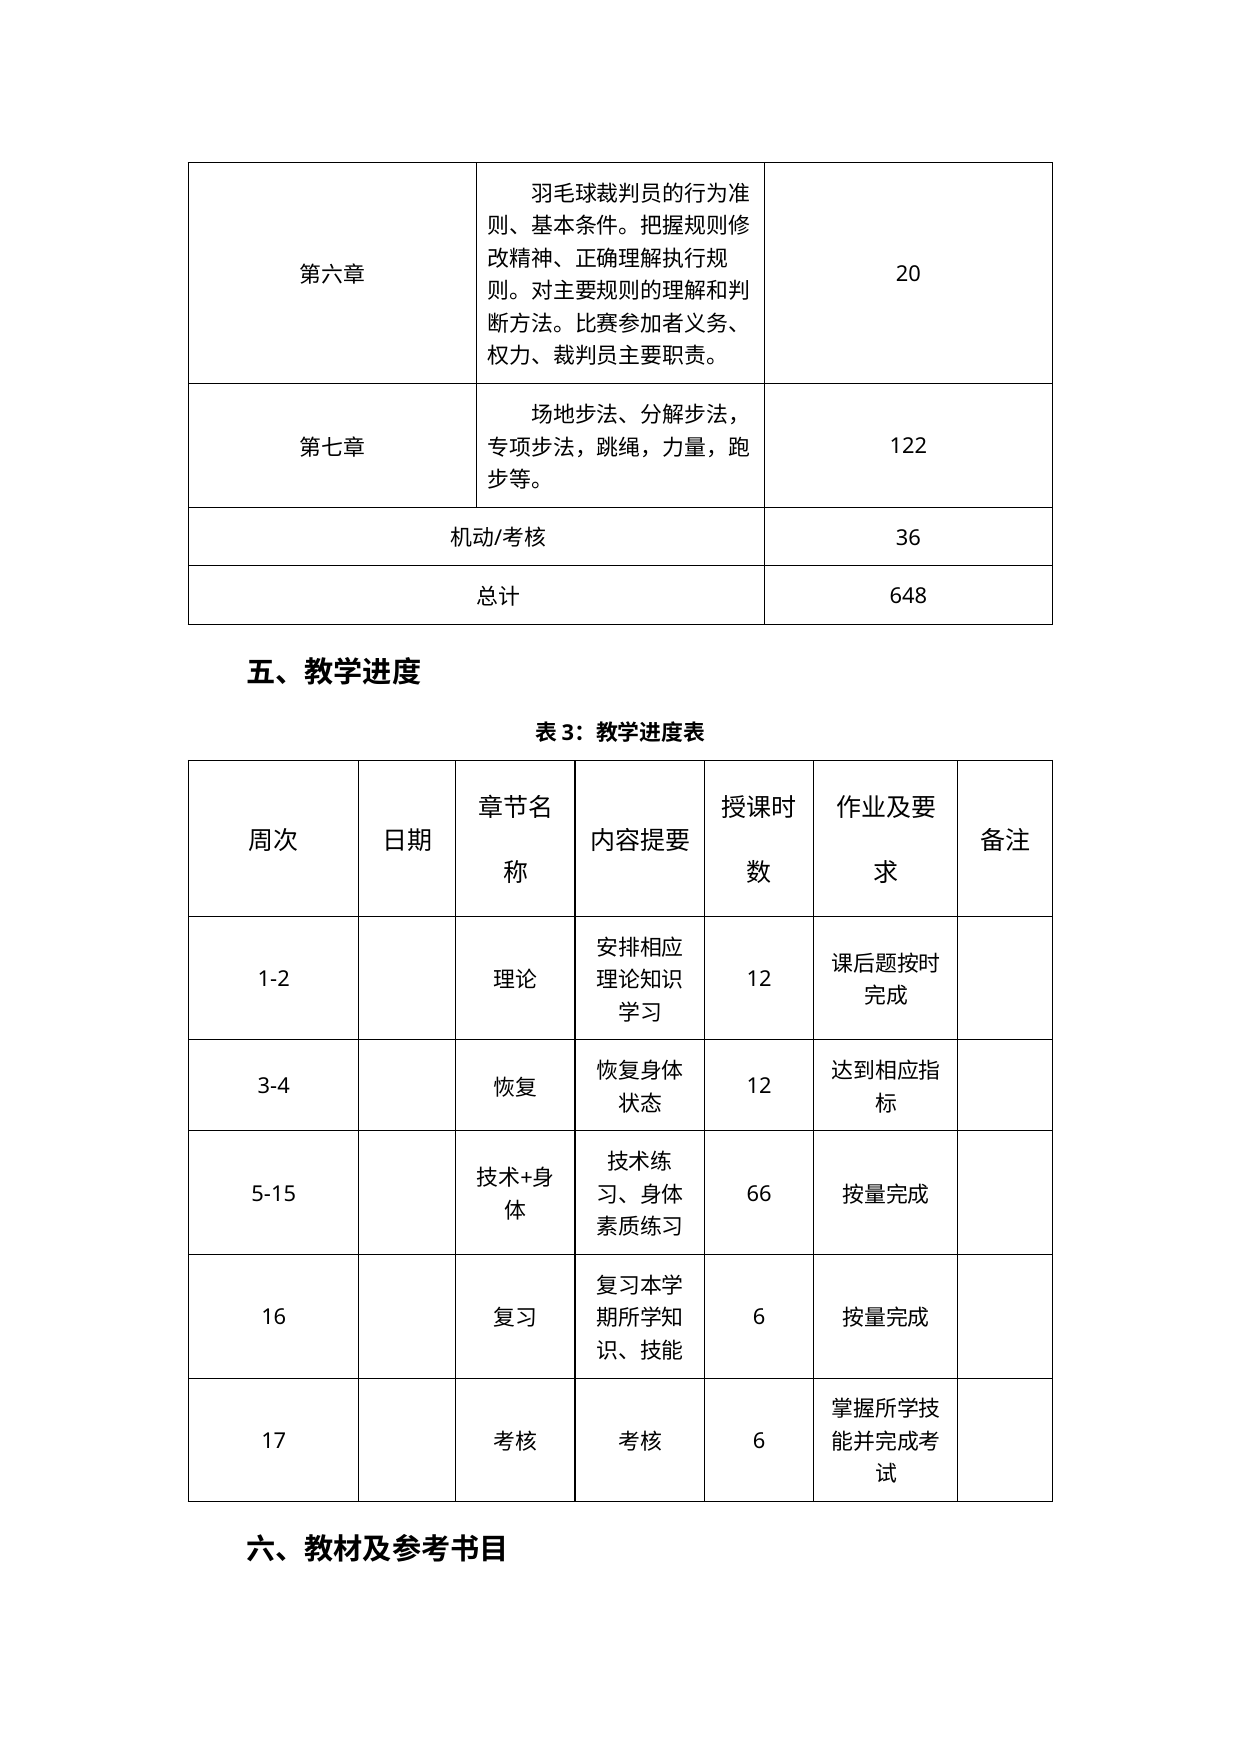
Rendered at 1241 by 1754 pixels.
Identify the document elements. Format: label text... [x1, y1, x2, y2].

table_cell 机动/考核 [189, 508, 764, 565]
table_cell 掌握所学技能并完成考试 [814, 1379, 957, 1501]
table_cell 20 [765, 163, 1052, 383]
table_cell 技术+身体 [456, 1131, 574, 1254]
table_cell [958, 1379, 1052, 1501]
table_cell 考核 [456, 1379, 574, 1501]
table_header 章节名称 [456, 761, 574, 916]
table_header 日期 [359, 761, 455, 916]
table_cell 12 [705, 917, 813, 1039]
table_cell 课后题按时完成 [814, 917, 957, 1039]
table_cell 羽毛球裁判员的行为准则、基本条件。把握规则修改精神、正确理解执行规则。对主要规则的理解和判断方法。比赛参加者义务、权力、裁判员主要职责。 [477, 163, 764, 383]
table_cell 考核 [576, 1379, 704, 1501]
table_cell 理论 [456, 917, 574, 1039]
table_cell 36 [765, 508, 1052, 565]
table_header 周次 [189, 761, 358, 916]
table_cell 6 [705, 1379, 813, 1501]
text 表3：教学进度表 [187, 715, 1053, 747]
table_header 备注 [958, 761, 1052, 916]
table_cell 恢复身体状态 [576, 1040, 704, 1130]
table_header 授课时数 [705, 761, 813, 916]
table_header 作业及要求 [814, 761, 957, 916]
table_cell 6 [705, 1255, 813, 1377]
table_cell 技术练习、身体素质练习 [576, 1131, 704, 1254]
table_cell 达到相应指标 [814, 1040, 957, 1130]
table_cell 安排相应理论知识学习 [576, 917, 704, 1039]
table_cell 按量完成 [814, 1255, 957, 1377]
table_cell [359, 917, 455, 1039]
table_cell [958, 917, 1052, 1039]
table_cell 122 [765, 384, 1052, 507]
table_cell 1-2 [189, 917, 358, 1039]
table_cell 按量完成 [814, 1131, 957, 1254]
table_cell 恢复 [456, 1040, 574, 1130]
table_cell 3-4 [189, 1040, 358, 1130]
text 六、教材及参考书目 [187, 1514, 1053, 1579]
table_cell 648 [765, 566, 1052, 624]
text 五、教学进度 [187, 637, 1053, 702]
table_cell 第七章 [189, 384, 476, 507]
table_cell [359, 1131, 455, 1254]
table_cell 5-15 [189, 1131, 358, 1254]
table_cell [359, 1040, 455, 1130]
table_cell [958, 1255, 1052, 1377]
table_cell 总计 [189, 566, 764, 624]
table_cell [359, 1255, 455, 1377]
table_cell [958, 1131, 1052, 1254]
table_cell 场地步法、分解步法，专项步法，跳绳，力量，跑步等。 [477, 384, 764, 507]
table_cell [359, 1379, 455, 1501]
table_cell 66 [705, 1131, 813, 1254]
table_cell 16 [189, 1255, 358, 1377]
table_cell 复习 [456, 1255, 574, 1377]
table_header 内容提要 [576, 761, 704, 916]
table_cell [958, 1040, 1052, 1130]
table_cell 第六章 [189, 163, 476, 383]
table_cell 12 [705, 1040, 813, 1130]
table_cell 17 [189, 1379, 358, 1501]
table_cell 复习本学期所学知识、技能 [576, 1255, 704, 1377]
